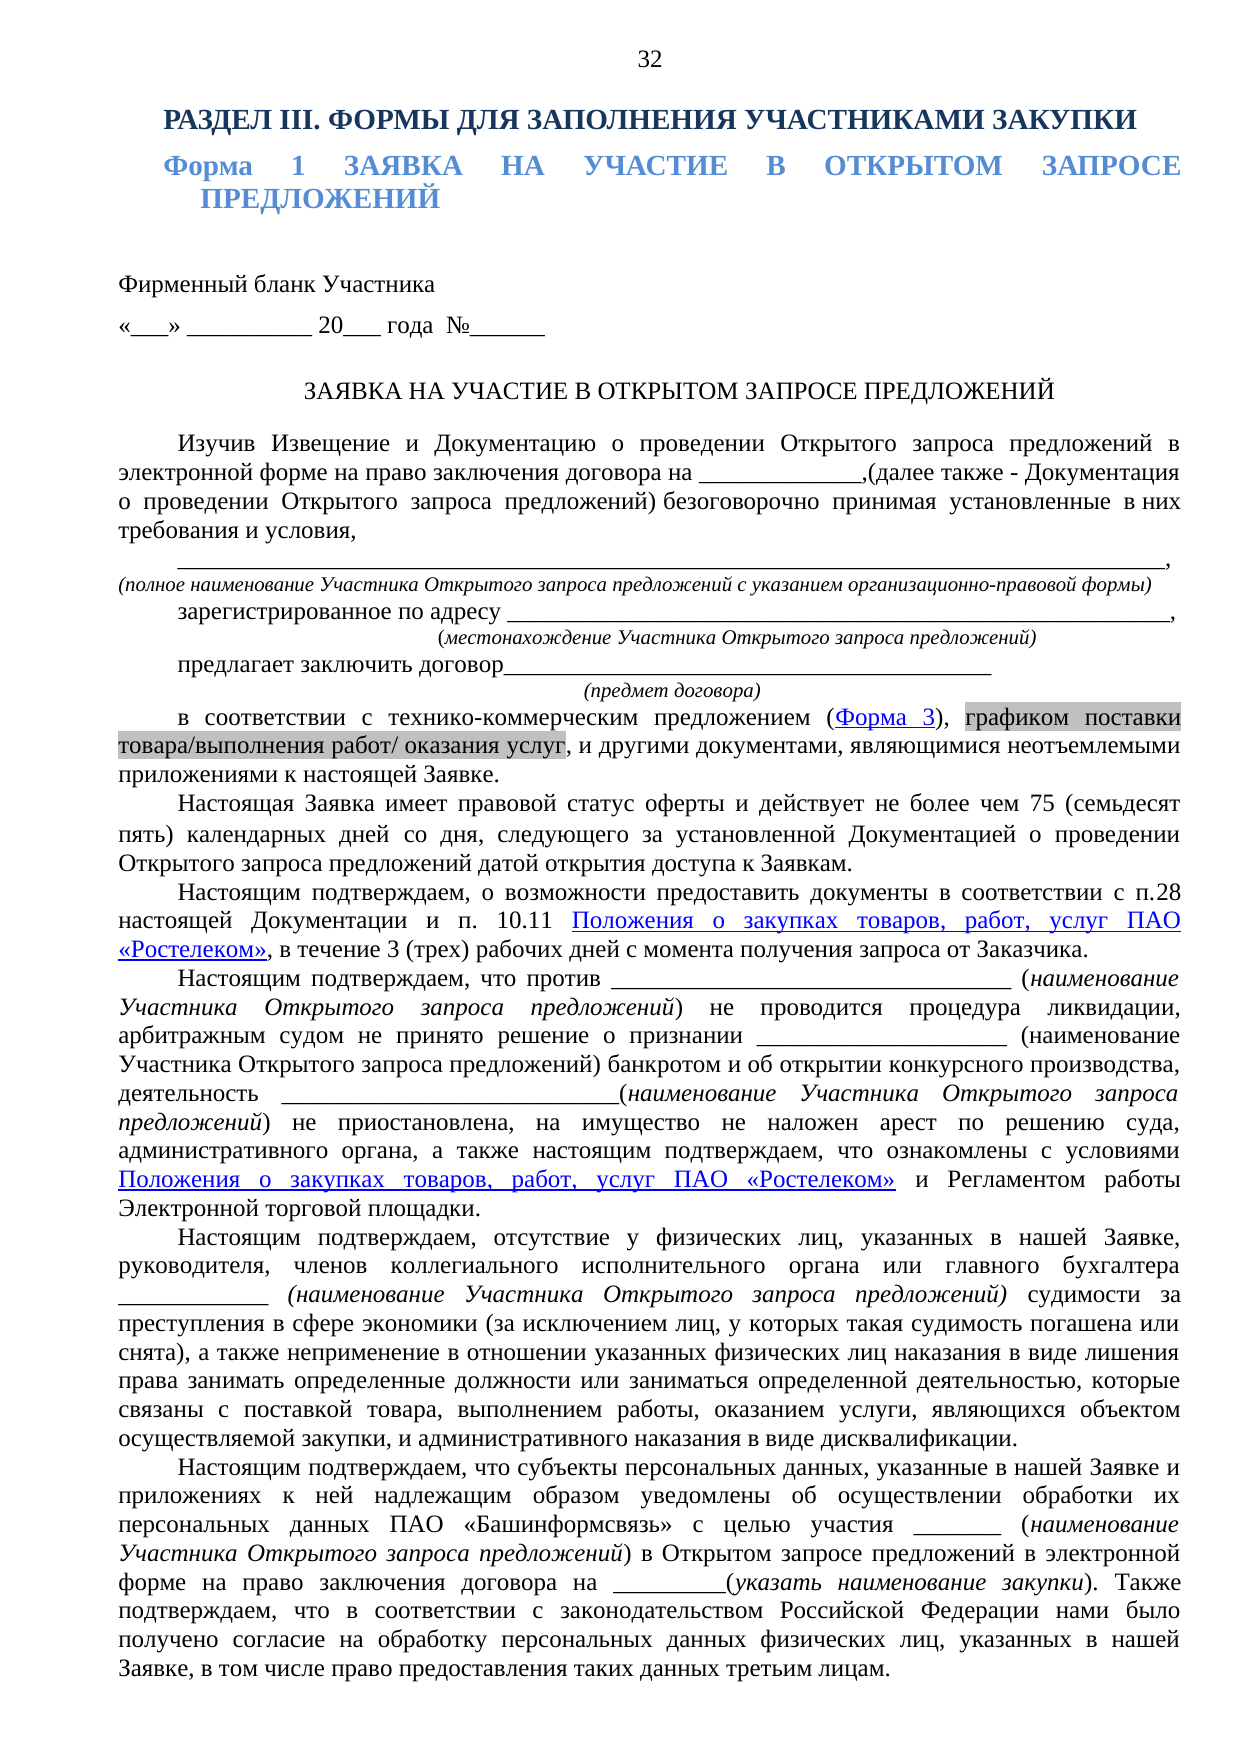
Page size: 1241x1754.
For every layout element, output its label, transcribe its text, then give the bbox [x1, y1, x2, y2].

text _______________________________________________________________________________, (полное наименование Участника Открытого запроса предложений с указанием организационно-правовой формы) [118, 543, 1181, 596]
text в соответствии с технико-коммерческим предложением (Форма 3), графиком поставки товара/выполнения работ/ оказания услуг, и другими документами, являющимися неотъемлемыми приложениями к настоящей Заявке. [118, 702, 1181, 788]
text РАЗДЕЛ III. ФОРМЫ ДЛЯ ЗАПОЛНЕНИЯ УЧАСТНИКАМИ ЗАКУПКИ [163, 102, 1181, 135]
text (предмет договора) [118, 678, 1181, 702]
text Настоящим подтверждаем, о возможности предоставить документы в соответствии с п.28 настоящей Документации и п. 10.11 Положения о закупках товаров, работ, услуг ПАО «Ростелеком», в течение 3 (трех) рабочих дней с момента получения запроса от Заказчика. [118, 877, 1181, 963]
text ЗАЯВКА НА УЧАСТИЕ В ОТКРЫТОМ ЗАПРОСЕ ПРЕДЛОЖЕНИЙ [118, 376, 1181, 404]
text «___» __________ 20___ года №______ [118, 310, 1181, 339]
text предлагает заключить договор_______________________________________ [118, 649, 1181, 678]
text Настоящим подтверждаем, что субъекты персональных данных, указанные в нашей Заявке и приложениях к ней надлежащим образом уведомлены об осуществлении обработки их персональных данных ПАО «Башинформсвязь» с целью участия _______ (наименование Участника Открытого запроса предложений) в Открытом запросе предложений в электронной форме на право заключения договора на _________(указать наименование закупки). Также подтверждаем, что в соответствии с законодательством Российской Федерации нами было получено согласие на обработку персональных данных физических лиц, указанных в нашей Заявке, в том числе право предоставления таких данных третьим лицам. [118, 1452, 1181, 1682]
text Настоящая Заявка имеет правовой статус оферты и действует не более чем 75 (семьдесят пять) календарных дней со дня, следующего за установленной Документацией о проведении Открытого запроса предложений датой открытия доступа к Заявкам. [118, 788, 1181, 877]
text зарегистрированное по адресу _____________________________________________________, [118, 596, 1181, 625]
text Настоящим подтверждаем, что против ________________________________ (наименование Участника Открытого запроса предложений) не проводится процедура ликвидации, арбитражным судом не принято решение о признании ____________________ (наименование Участника Открытого запроса предложений) банкротом и об открытии конкурсного производства, деятельность ___________________________(наименование Участника Открытого запроса предложений) не приостановлена, на имущество не наложен арест по решению суда, административного органа, а также настоящим подтверждаем, что ознакомлены с условиями Положения о закупках товаров, работ, услуг ПАО «Ростелеком» и Регламентом работы Электронной торговой площадки. [118, 963, 1181, 1222]
text Форма 1 ЗАЯВКА НА УЧАСТИЕ В ОТКРЫТОМ ЗАПРОСЕ ПРЕДЛОЖЕНИЙ [163, 148, 1181, 215]
text Фирменный бланк Участника [118, 269, 1181, 297]
text Настоящим подтверждаем, отсутствие у физических лиц, указанных в нашей Заявке, руководителя, членов коллегиального исполнительного органа или главного бухгалтера ____________ (наименование Участника Открытого запроса предложений) судимости за преступления в сфере экономики (за исключением лиц, у которых такая судимость погашена или снята), а также неприменение в отношении указанных физических лиц наказания в виде лишения права занимать определенные должности или заниматься определенной деятельностью, которые связаны с поставкой товара, выполнением работы, оказанием услуги, являющихся объектом осуществляемой закупки, и административного наказания в виде дисквалификации. [118, 1222, 1181, 1452]
text (местонахождение Участника Открытого запроса предложений) [118, 625, 1181, 649]
text Изучив Извещение и Документацию о проведении Открытого запроса предложений в электронной форме на право заключения договора на _____________,(далее также - Документация о проведении Открытого запроса предложений) безоговорочно принимая установленные в них требования и условия, [118, 428, 1181, 543]
